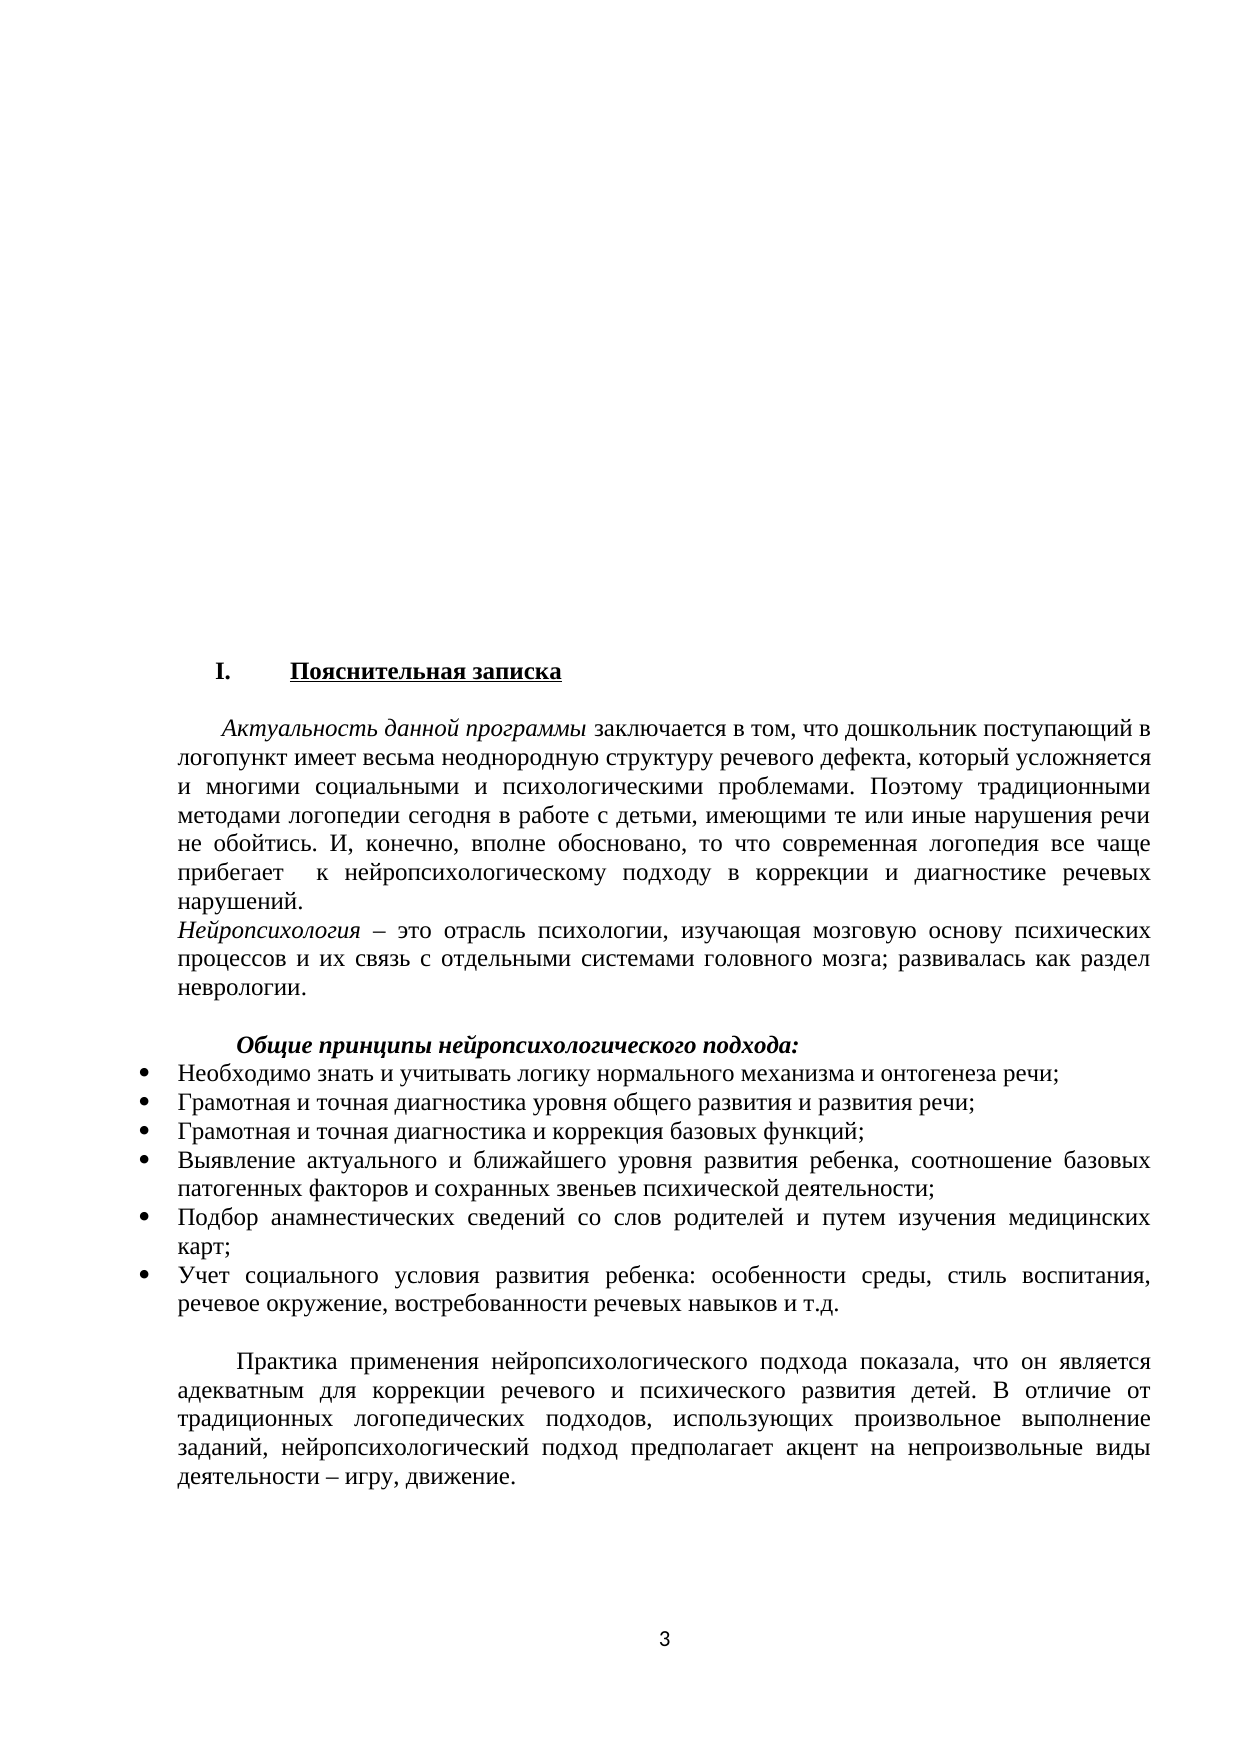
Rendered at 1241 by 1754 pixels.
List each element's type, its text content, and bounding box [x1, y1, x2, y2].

text Нейропсихология – это отрасль психологии, изучающая мозговую основу психических процессов и их связь с отдельными системами головного мозга; развивалась как раздел неврологии. [177, 915, 1152, 1001]
list Необходимо знать и учитывать логику нормального механизма и онтогенеза речи; [140, 1058, 1152, 1087]
list Грамотная и точная диагностика и коррекция базовых функций; [140, 1116, 1152, 1145]
list Пояснительная записка [215, 656, 1152, 685]
list Учет социального условия развития ребенка: особенности среды, стиль воспитания, речевое окружение, востребованности речевых навыков и т.д. [140, 1260, 1152, 1317]
text Практика применения нейропсихологического подхода показала, что он является адекватным для коррекции речевого и психического развития детей. В отличие от традиционных логопедических подходов, использующих произвольное выполнение заданий, нейропсихологический подход предполагает акцент на непроизвольные виды деятельности – игру, движение. [177, 1346, 1152, 1490]
list Актуальность данной программы заключается в том, что дошкольник поступающий в логопункт имеет весьма неоднородную структуру речевого дефекта, который усложняется и многими социальными и психологическими проблемами. Поэтому традиционными методами логопедии сегодня в работе с детьми, имеющими те или иные нарушения речи не обойтись. И, конечно, вполне обосновано, то что современная логопедия все чаще прибегает к нейропсихологическому подходу в коррекции и диагностике речевых нарушений. [177, 713, 1152, 915]
list Грамотная и точная диагностика уровня общего развития и развития речи; [140, 1087, 1152, 1116]
list Выявление актуального и ближайшего уровня развития ребенка, соотношение базовых патогенных факторов и сохранных звеньев психической деятельности; [140, 1145, 1152, 1202]
list Подбор анамнестических сведений со слов родителей и путем изучения медицинских карт; [140, 1202, 1152, 1260]
text Общие принципы нейропсихологического подхода: [177, 1030, 1152, 1058]
